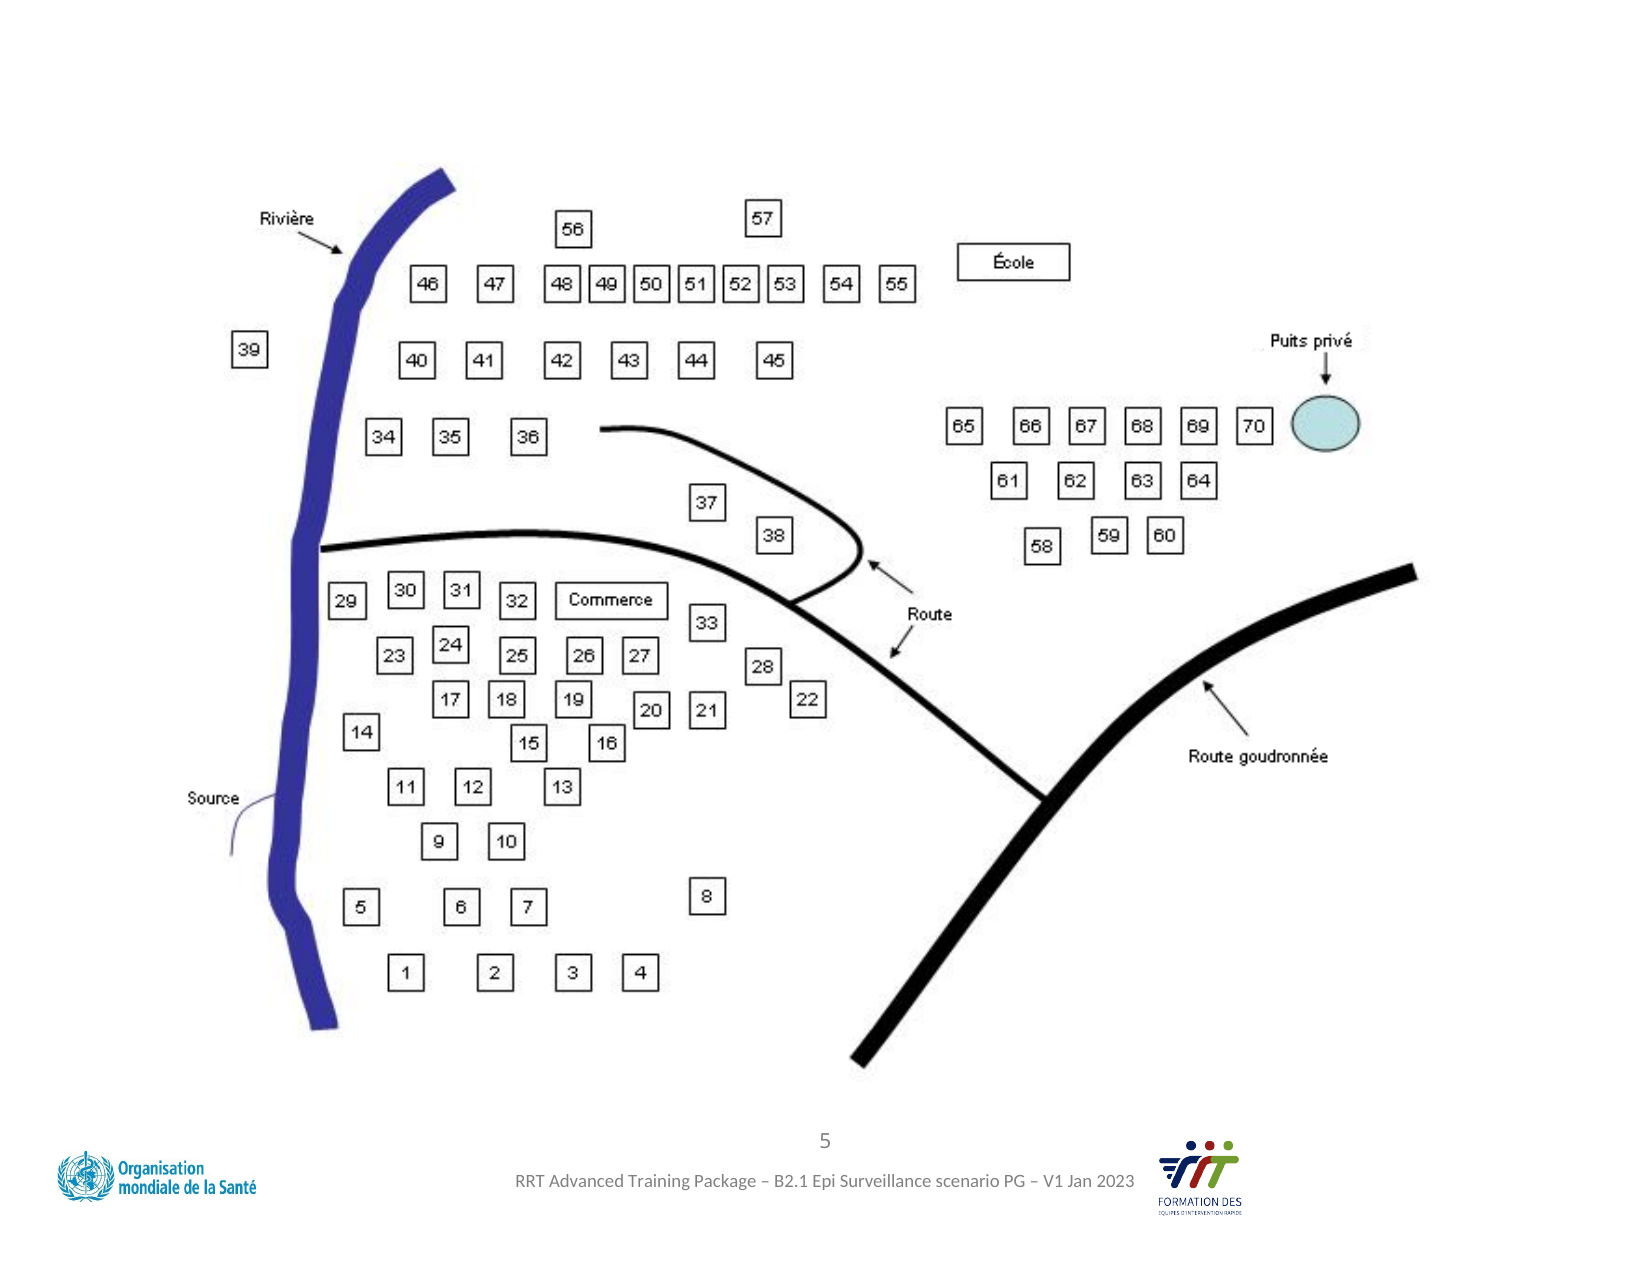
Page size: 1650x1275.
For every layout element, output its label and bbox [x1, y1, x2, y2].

picture [57, 1151, 256, 1202]
picture [1158, 1141, 1242, 1216]
picture [120, 134, 1460, 1118]
